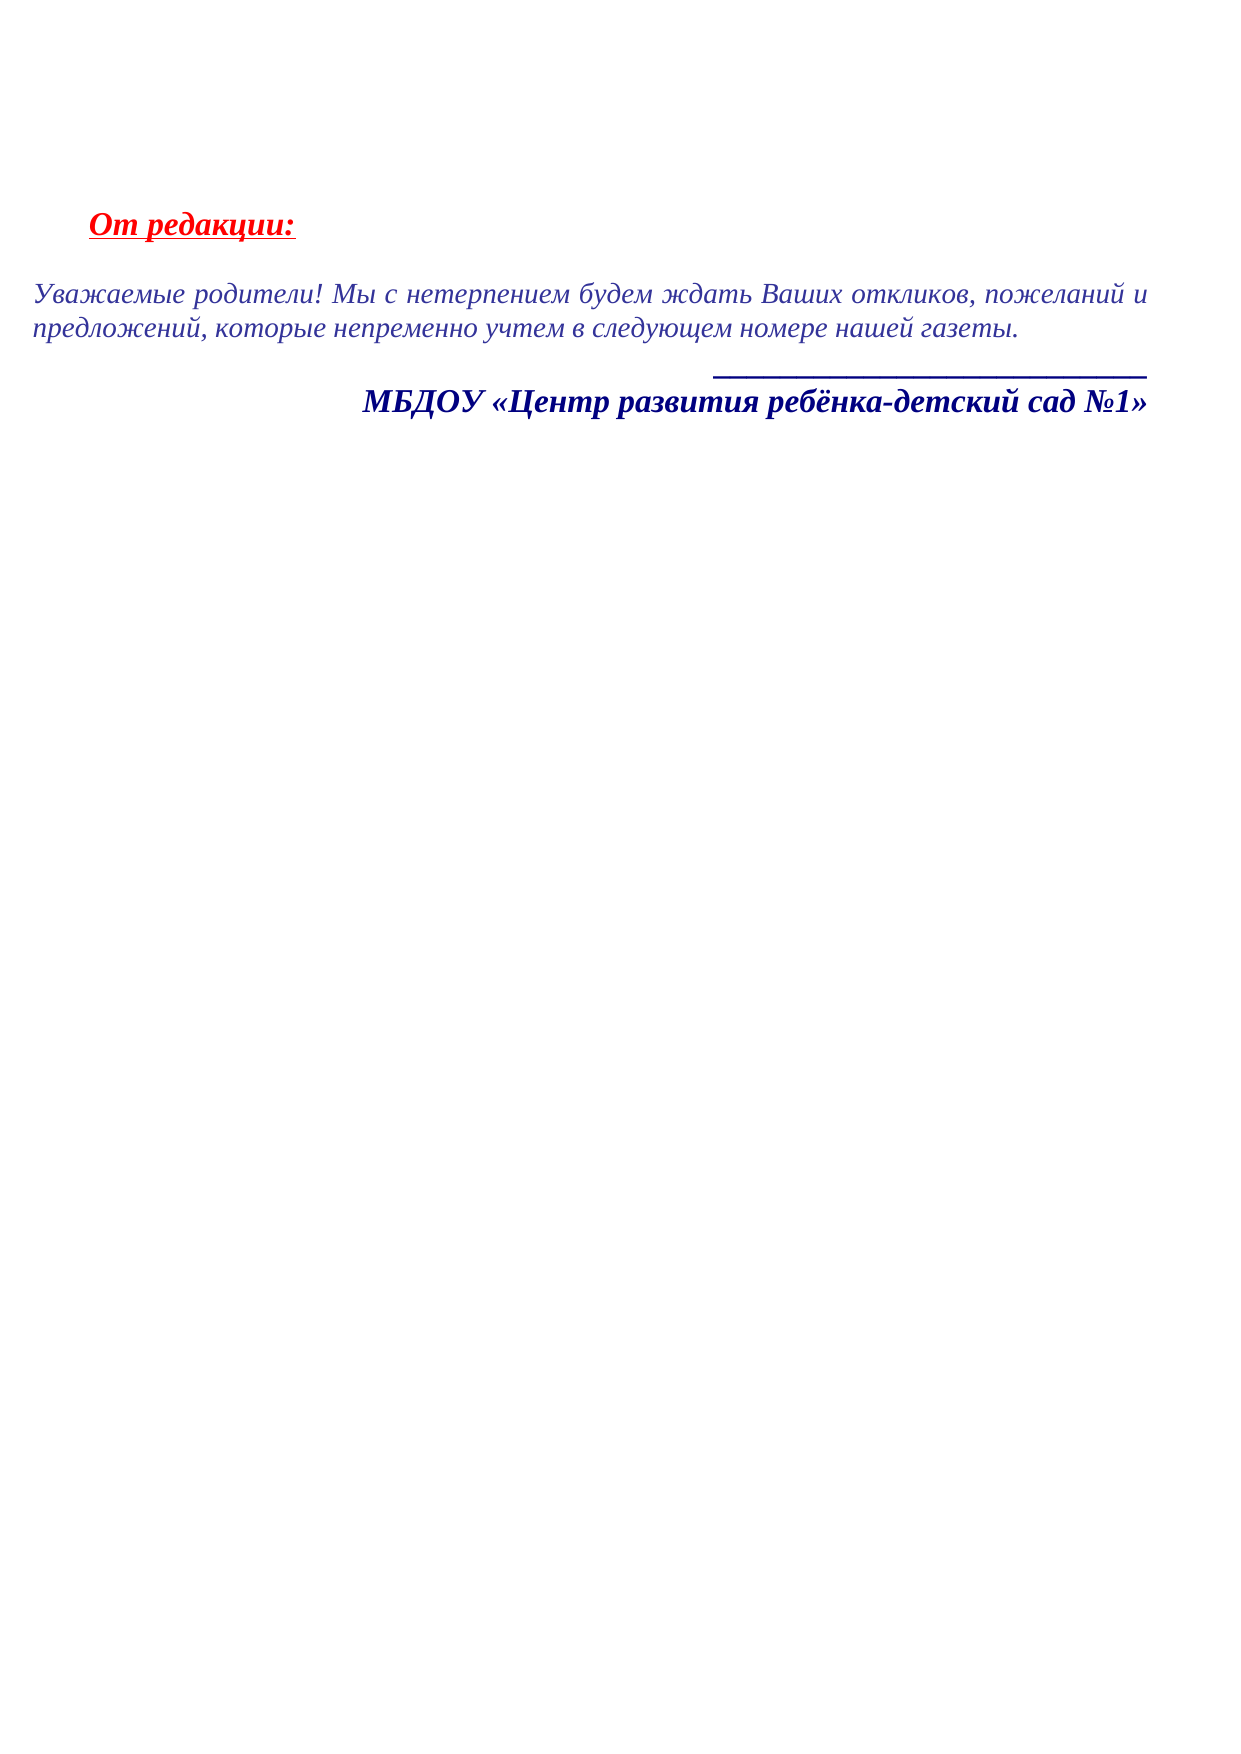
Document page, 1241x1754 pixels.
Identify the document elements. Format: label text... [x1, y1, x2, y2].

text От редакции: [89, 204, 1152, 243]
text __________________________ [32, 343, 1152, 382]
text Уважаемые родители! Мы с нетерпением будем ждать Ваших откликов, пожеланий и предложений, которые непременно учтем в следующем номере нашей газеты. [32, 276, 1152, 343]
text МБДОУ «Центр развития ребёнка-детский сад №1» [32, 382, 1152, 420]
